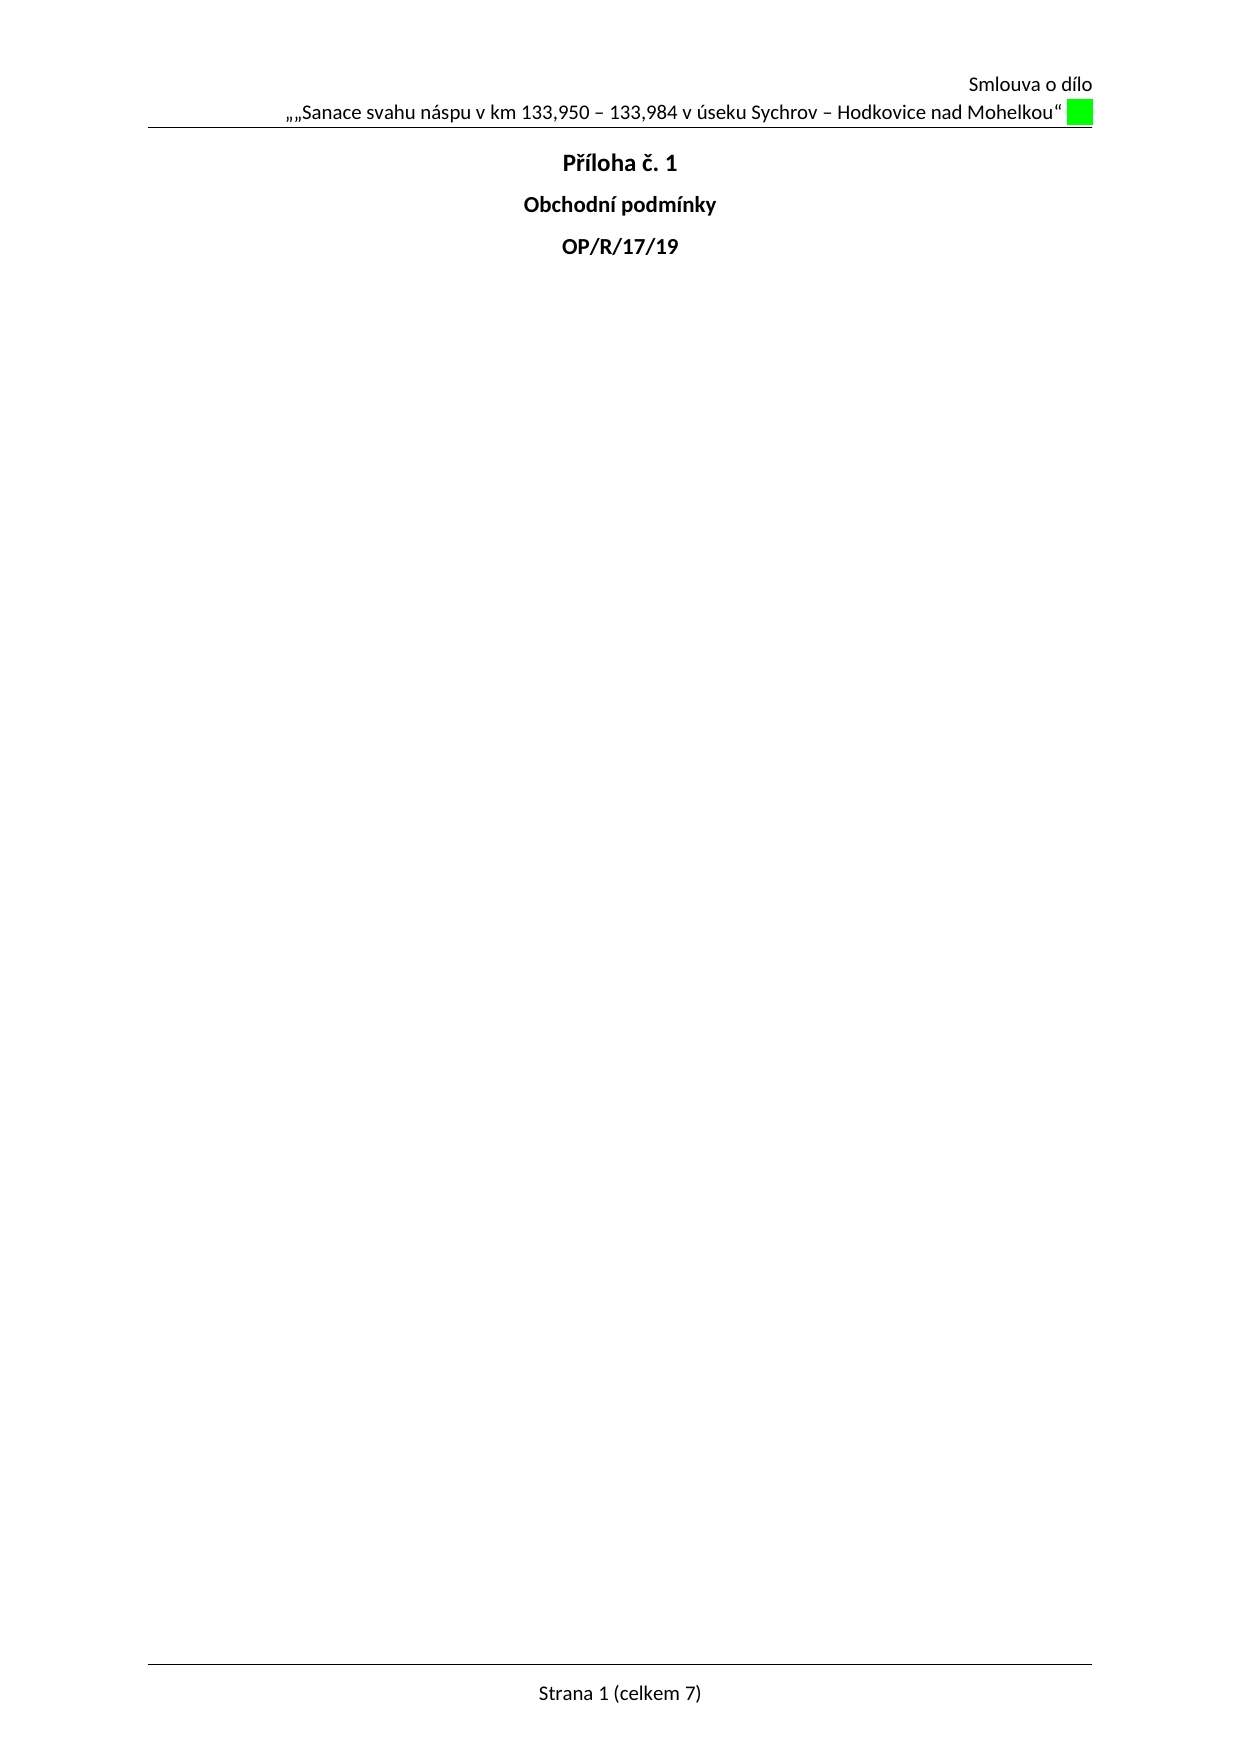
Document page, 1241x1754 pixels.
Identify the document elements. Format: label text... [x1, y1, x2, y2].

text Obchodní podmínky [148, 189, 1092, 218]
text OP/R/17/19 [148, 231, 1092, 260]
text Příloha č. 1 [148, 148, 1092, 177]
